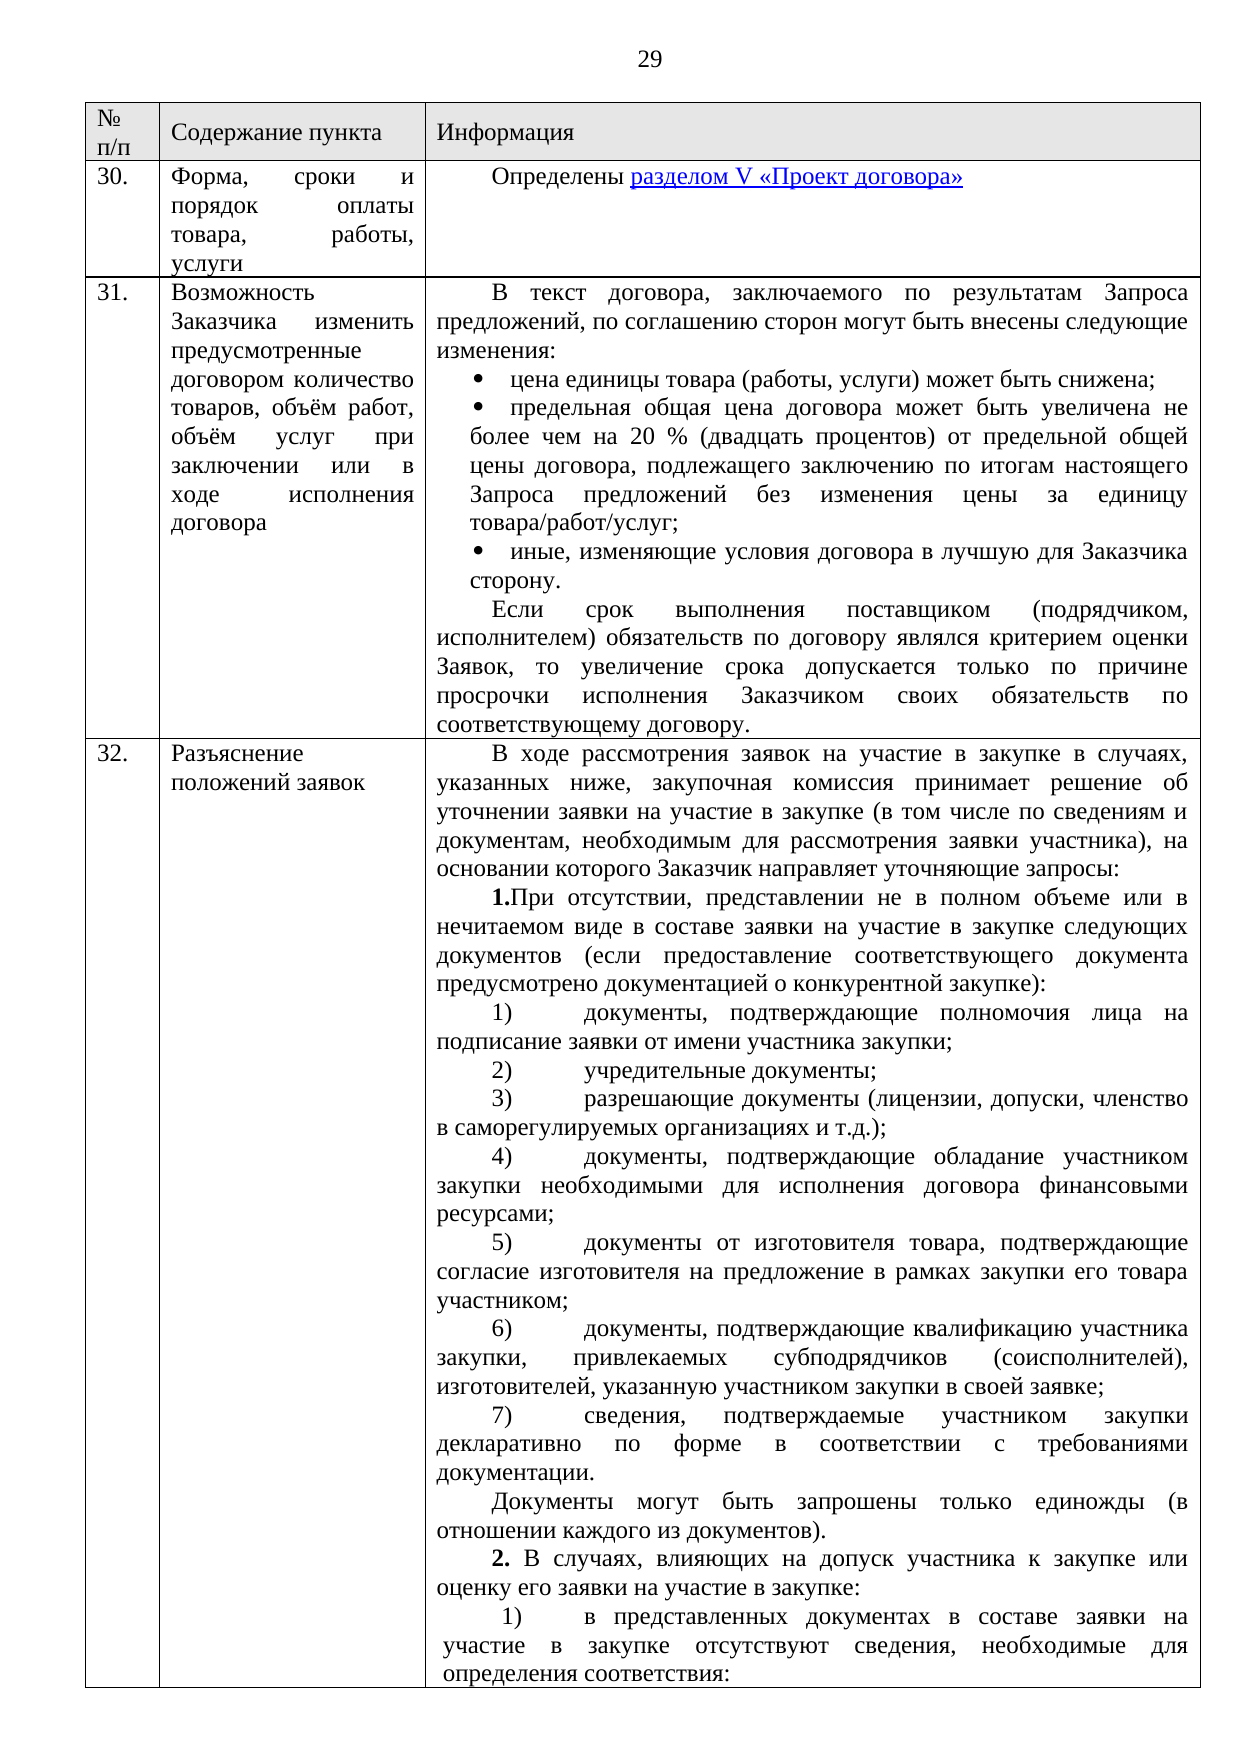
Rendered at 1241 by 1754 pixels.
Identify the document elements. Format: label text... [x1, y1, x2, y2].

table_cell [86, 278, 159, 737]
table_cell [86, 739, 159, 1687]
table_cell В текст договора, заключаемого по результатам Запроса предложений, по соглашению сторон могут быть внесены следующие изменения: цена единицы товара (работы, услуги) может быть снижена; предельная общая цена договора может быть увеличена не более чем на 20 % (двадцать процентов) от предельной общей цены договора, подлежащего заключению по итогам настоящего Запроса предложений без изменения цены за единицу товара/работ/услуг; иные, изменяющие условия договора в лучшую для Заказчика сторону. Если срок выполнения поставщиком (подрядчиком, исполнителем) обязательств по договору являлся критерием оценки Заявок, то увеличение срока допускается только по причине просрочки исполнения Заказчиком своих обязательств по соответствующему договору. [426, 278, 1200, 737]
table_cell [86, 161, 159, 276]
table_cell Разъяснение положений заявок [160, 739, 425, 1687]
table_header Информация [426, 103, 1200, 160]
table_header № п/п [86, 103, 159, 160]
table_header Содержание пункта [160, 103, 425, 160]
table_cell Определены разделом V «Проект договора» [426, 161, 1200, 276]
table_cell Форма, сроки и порядок оплаты товара, работы, услуги [160, 161, 425, 276]
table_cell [426, 739, 1200, 1687]
table_cell Возможность Заказчика изменить предусмотренные договором количество товаров, объём работ, объём услуг при заключении или в ходе исполнения договора [160, 278, 425, 737]
